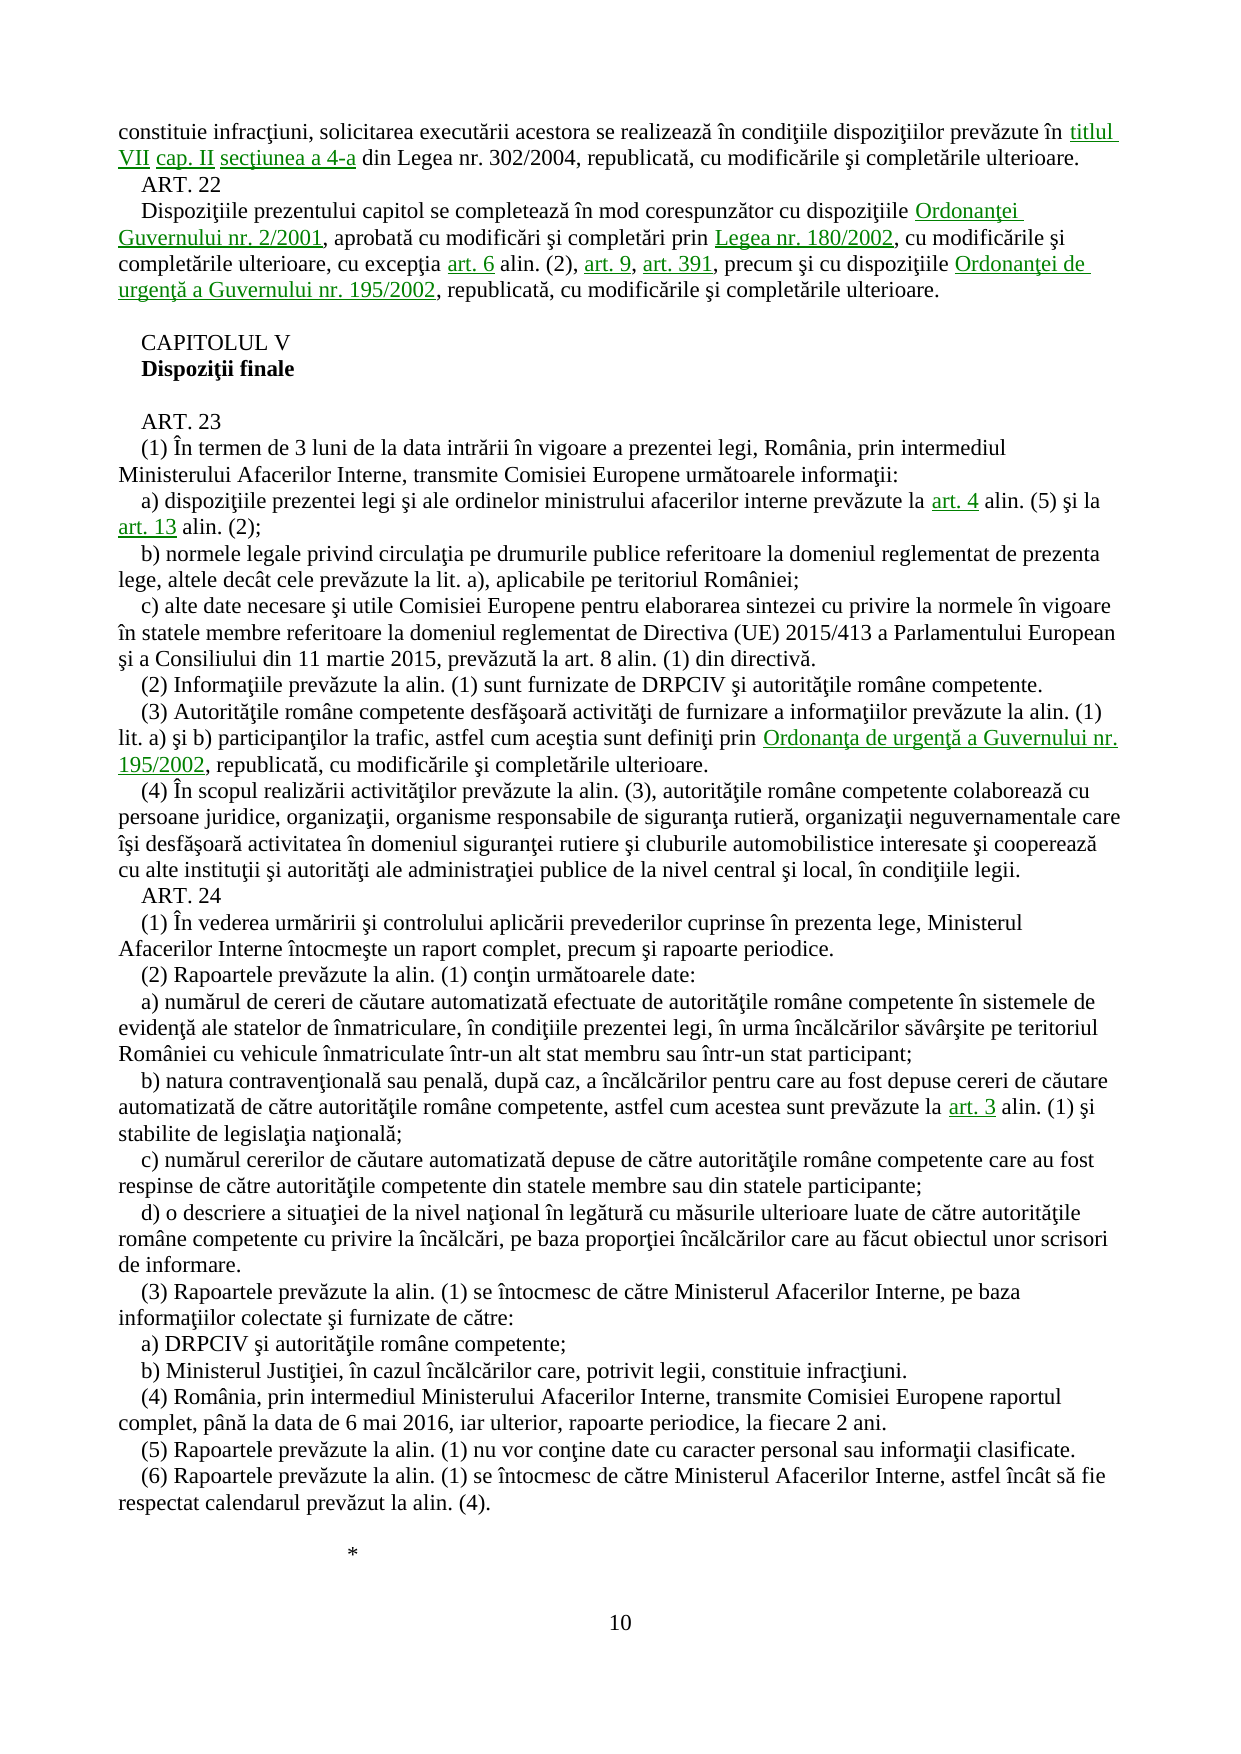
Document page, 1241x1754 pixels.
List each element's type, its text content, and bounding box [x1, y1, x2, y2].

text Dispoziţiile prezentului capitol se completează în mod corespunzător cu dispoziţiile Ordonanţei Guvernului nr. 2/2001, aprobată cu modificări şi completări prin Legea nr. 180/2002, cu modificările şi completările ulterioare, cu excepţia art. 6 alin. (2), art. 9, art. 391, precum şi cu dispoziţiile Ordonanţei de urgenţă a Guvernului nr. 195/2002, republicată, cu modificările şi completările ulterioare. [118, 197, 1122, 303]
text c) alte date necesare şi utile Comisiei Europene pentru elaborarea sintezei cu privire la normele în vigoare în statele membre referitoare la domeniul reglementat de Directiva (UE) 2015/413 a Parlamentului European şi a Consiliului din 11 martie 2015, prevăzută la art. 8 alin. (1) din directivă. [118, 592, 1122, 672]
text ART. 24 [118, 882, 1122, 909]
text b) normele legale privind circulaţia pe drumurile publice referitoare la domeniul reglementat de prezenta lege, altele decât cele prevăzute la lit. a), aplicabile pe teritoriul României; [118, 540, 1122, 592]
text a) numărul de cereri de căutare automatizată efectuate de autorităţile române competente în sistemele de evidenţă ale statelor de înmatriculare, în condiţiile prezentei legi, în urma încălcărilor săvârşite pe teritoriul României cu vehicule înmatriculate într-un alt stat membru sau într-un stat participant; [118, 988, 1122, 1067]
text (1) În termen de 3 luni de la data intrării în vigoare a prezentei legi, România, prin intermediul Ministerului Afacerilor Interne, transmite Comisiei Europene următoarele informaţii: [118, 434, 1122, 487]
text (2) Rapoartele prevăzute la alin. (1) conţin următoarele date: [118, 961, 1122, 988]
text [118, 118, 1122, 171]
text (3) Rapoartele prevăzute la alin. (1) se întocmesc de către Ministerul Afacerilor Interne, pe baza informaţiilor colectate şi furnizate de către: [118, 1278, 1122, 1330]
text (4) În scopul realizării activităţilor prevăzute la alin. (3), autorităţile române competente colaborează cu persoane juridice, organizaţii, organisme responsabile de siguranţa rutieră, organizaţii neguvernamentale care îşi desfăşoară activitatea în domeniul siguranţei rutiere şi cluburile automobilistice interesate şi cooperează cu alte instituţii şi autorităţi ale administraţiei publice de la nivel central şi local, în condiţiile legii. [118, 777, 1122, 882]
text (5) Rapoartele prevăzute la alin. (1) nu vor conţine date cu caracter personal sau informaţii clasificate. [118, 1436, 1122, 1462]
text Dispoziţii finale [118, 355, 1122, 382]
text (2) Informaţiile prevăzute la alin. (1) sunt furnizate de DRPCIV şi autorităţile române competente. [118, 672, 1122, 698]
text (3) Autorităţile române competente desfăşoară activităţi de furnizare a informaţiilor prevăzute la alin. (1) lit. a) şi b) participanţilor la trafic, astfel cum aceştia sunt definiţi prin Ordonanţa de urgenţă a Guvernului nr. 195/2002, republicată, cu modificările şi completările ulterioare. [118, 698, 1122, 777]
text (1) În vederea urmăririi şi controlului aplicării prevederilor cuprinse în prezenta lege, Ministerul Afacerilor Interne întocmeşte un raport complet, precum şi rapoarte periodice. [118, 909, 1122, 961]
text d) o descriere a situaţiei de la nivel naţional în legătură cu măsurile ulterioare luate de către autorităţile române competente cu privire la încălcări, pe baza proporţiei încălcărilor care au făcut obiectul unor scrisori de informare. [118, 1199, 1122, 1278]
text b) natura contravenţională sau penală, după caz, a încălcărilor pentru care au fost depuse cereri de căutare automatizată de către autorităţile române competente, astfel cum acestea sunt prevăzute la art. 3 alin. (1) şi stabilite de legislaţia naţională; [118, 1067, 1122, 1146]
text a) dispoziţiile prezentei legi şi ale ordinelor ministrului afacerilor interne prevăzute la art. 4 alin. (5) şi la art. 13 alin. (2); [118, 487, 1122, 540]
text (4) România, prin intermediul Ministerului Afacerilor Interne, transmite Comisiei Europene raportul complet, până la data de 6 mai 2016, iar ulterior, rapoarte periodice, la fiecare 2 ani. [118, 1383, 1122, 1436]
text c) numărul cererilor de căutare automatizată depuse de către autorităţile române competente care au fost respinse de către autorităţile competente din statele membre sau din statele participante; [118, 1146, 1122, 1199]
text ART. 22 [118, 171, 1122, 197]
text ART. 23 [118, 408, 1122, 434]
text a) DRPCIV şi autorităţile române competente; [118, 1330, 1122, 1357]
text * [118, 1541, 1122, 1568]
text CAPITOLUL V [118, 329, 1122, 355]
text (6) Rapoartele prevăzute la alin. (1) se întocmesc de către Ministerul Afacerilor Interne, astfel încât să fie respectat calendarul prevăzut la alin. (4). [118, 1462, 1122, 1515]
text b) Ministerul Justiţiei, în cazul încălcărilor care, potrivit legii, constituie infracţiuni. [118, 1357, 1122, 1383]
